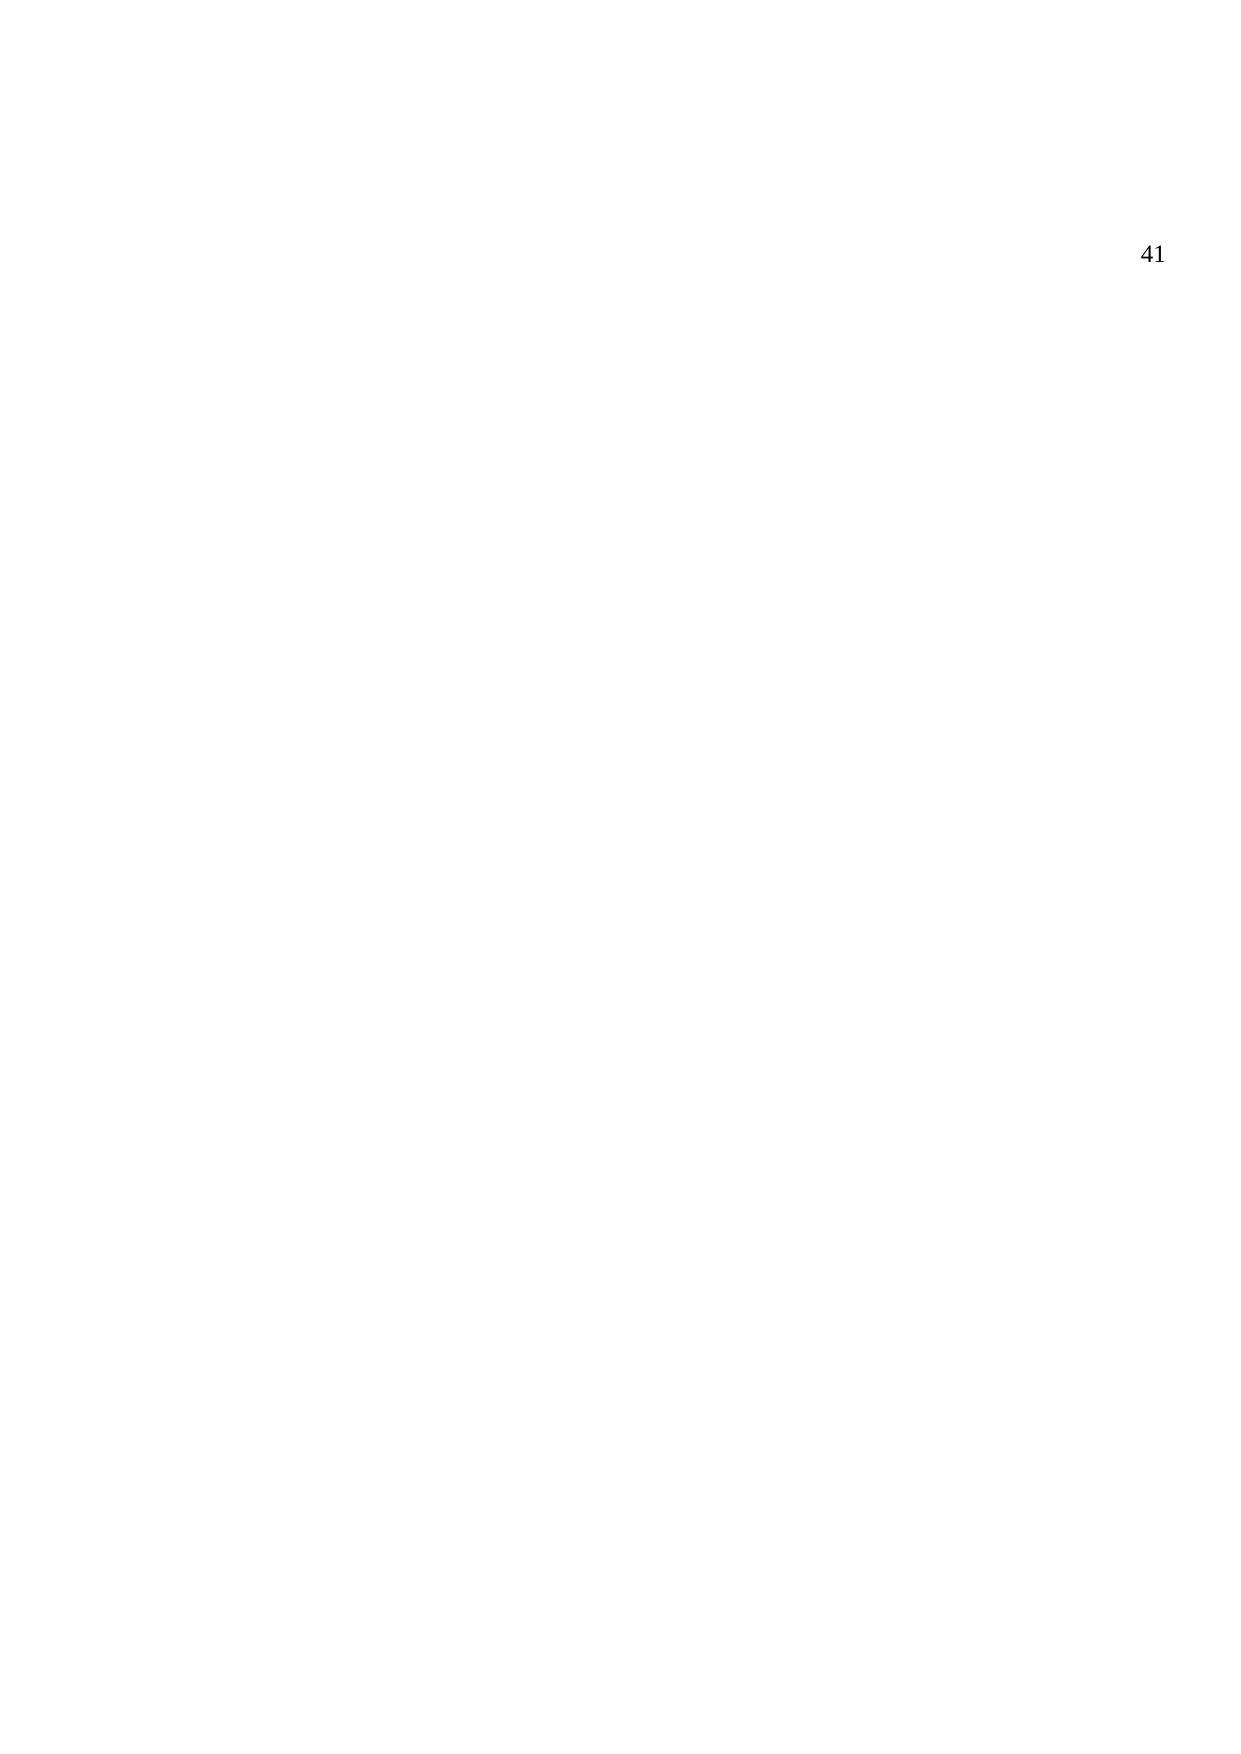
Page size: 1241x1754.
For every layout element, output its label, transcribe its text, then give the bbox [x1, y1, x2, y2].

subtitle 41 [102, 239, 1165, 267]
